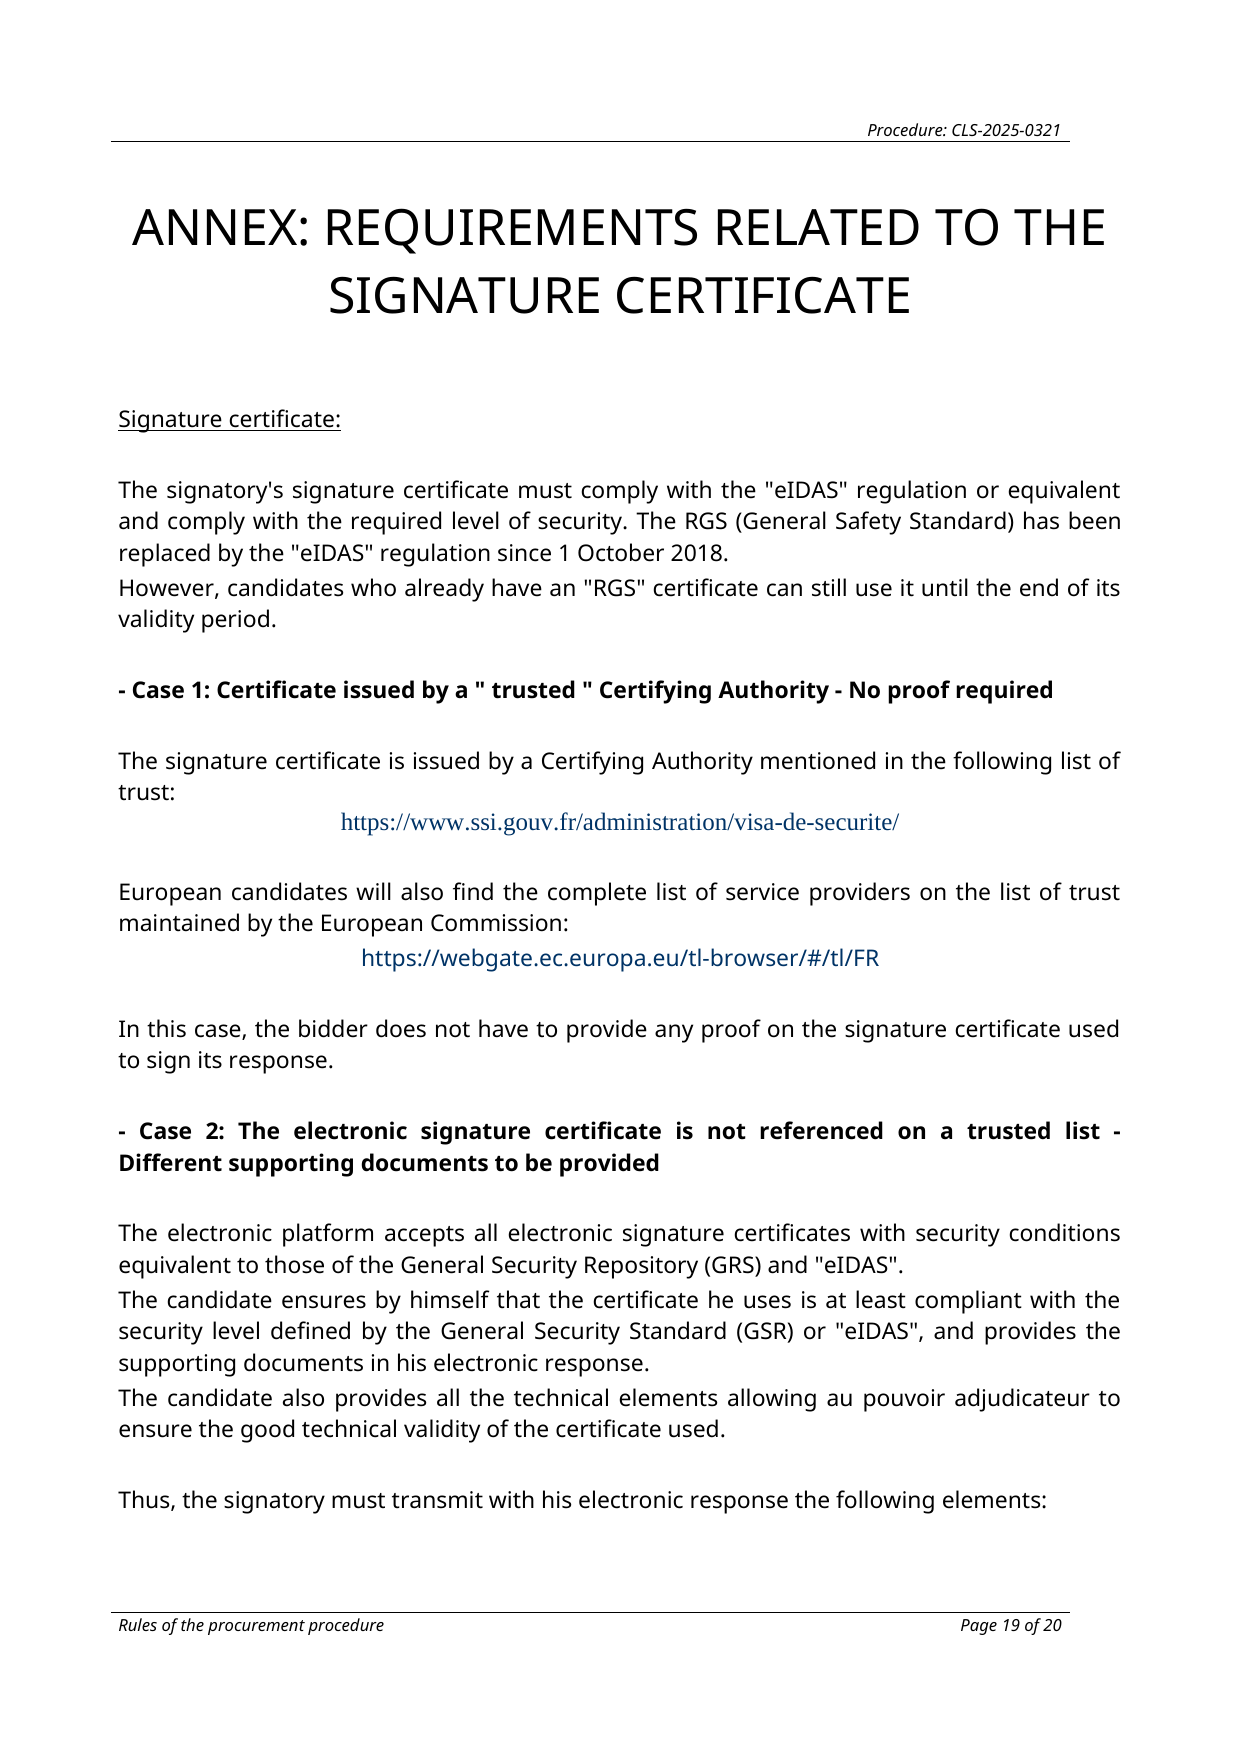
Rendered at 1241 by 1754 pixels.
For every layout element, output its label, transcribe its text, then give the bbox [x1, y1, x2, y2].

text The signature certificate is issued by a Certifying Authority mentioned in the following list of trust: [118, 745, 1122, 807]
text The candidate ensures by himself that the certificate he uses is at least compliant with the security level defined by the General Security Standard (GSR) or "eIDAS", and provides the supporting documents in his electronic response. [118, 1284, 1122, 1378]
text However, candidates who already have an "RGS" certificate can still use it until the end of its validity period. [118, 572, 1122, 634]
text ANNEX: REQUIREMENTS RELATED TO THE SIGNATURE CERTIFICATE [118, 192, 1122, 328]
text Signature certificate: [118, 403, 1122, 434]
text The signatory's signature certificate must comply with the "eIDAS" regulation or equivalent and comply with the required level of security. The RGS (General Safety Standard) has been replaced by the "eIDAS" regulation since 1 October 2018. [118, 474, 1122, 568]
text - Case 1: Certificate issued by a " trusted " Certifying Authority - No proof required [118, 674, 1122, 705]
text Thus, the signatory must transmit with his electronic response the following elements: [118, 1484, 1122, 1515]
text https://webgate.ec.europa.eu/tl-browser/#/tl/FR [118, 942, 1122, 974]
text - Case 2: The electronic signature certificate is not referenced on a trusted list - Different supporting documents to be provided [118, 1115, 1122, 1178]
text https://www.ssi.gouv.fr/administration/visa-de-securite/ [118, 807, 1122, 836]
text The electronic platform accepts all electronic signature certificates with security conditions equivalent to those of the General Security Repository (GRS) and "eIDAS". [118, 1217, 1122, 1280]
text European candidates will also find the complete list of service providers on the list of trust maintained by the European Commission: [118, 876, 1122, 938]
text The candidate also provides all the technical elements allowing au pouvoir adjudicateur to ensure the good technical validity of the certificate used. [118, 1382, 1122, 1444]
text In this case, the bidder does not have to provide any proof on the signature certificate used to sign its response. [118, 1013, 1122, 1076]
